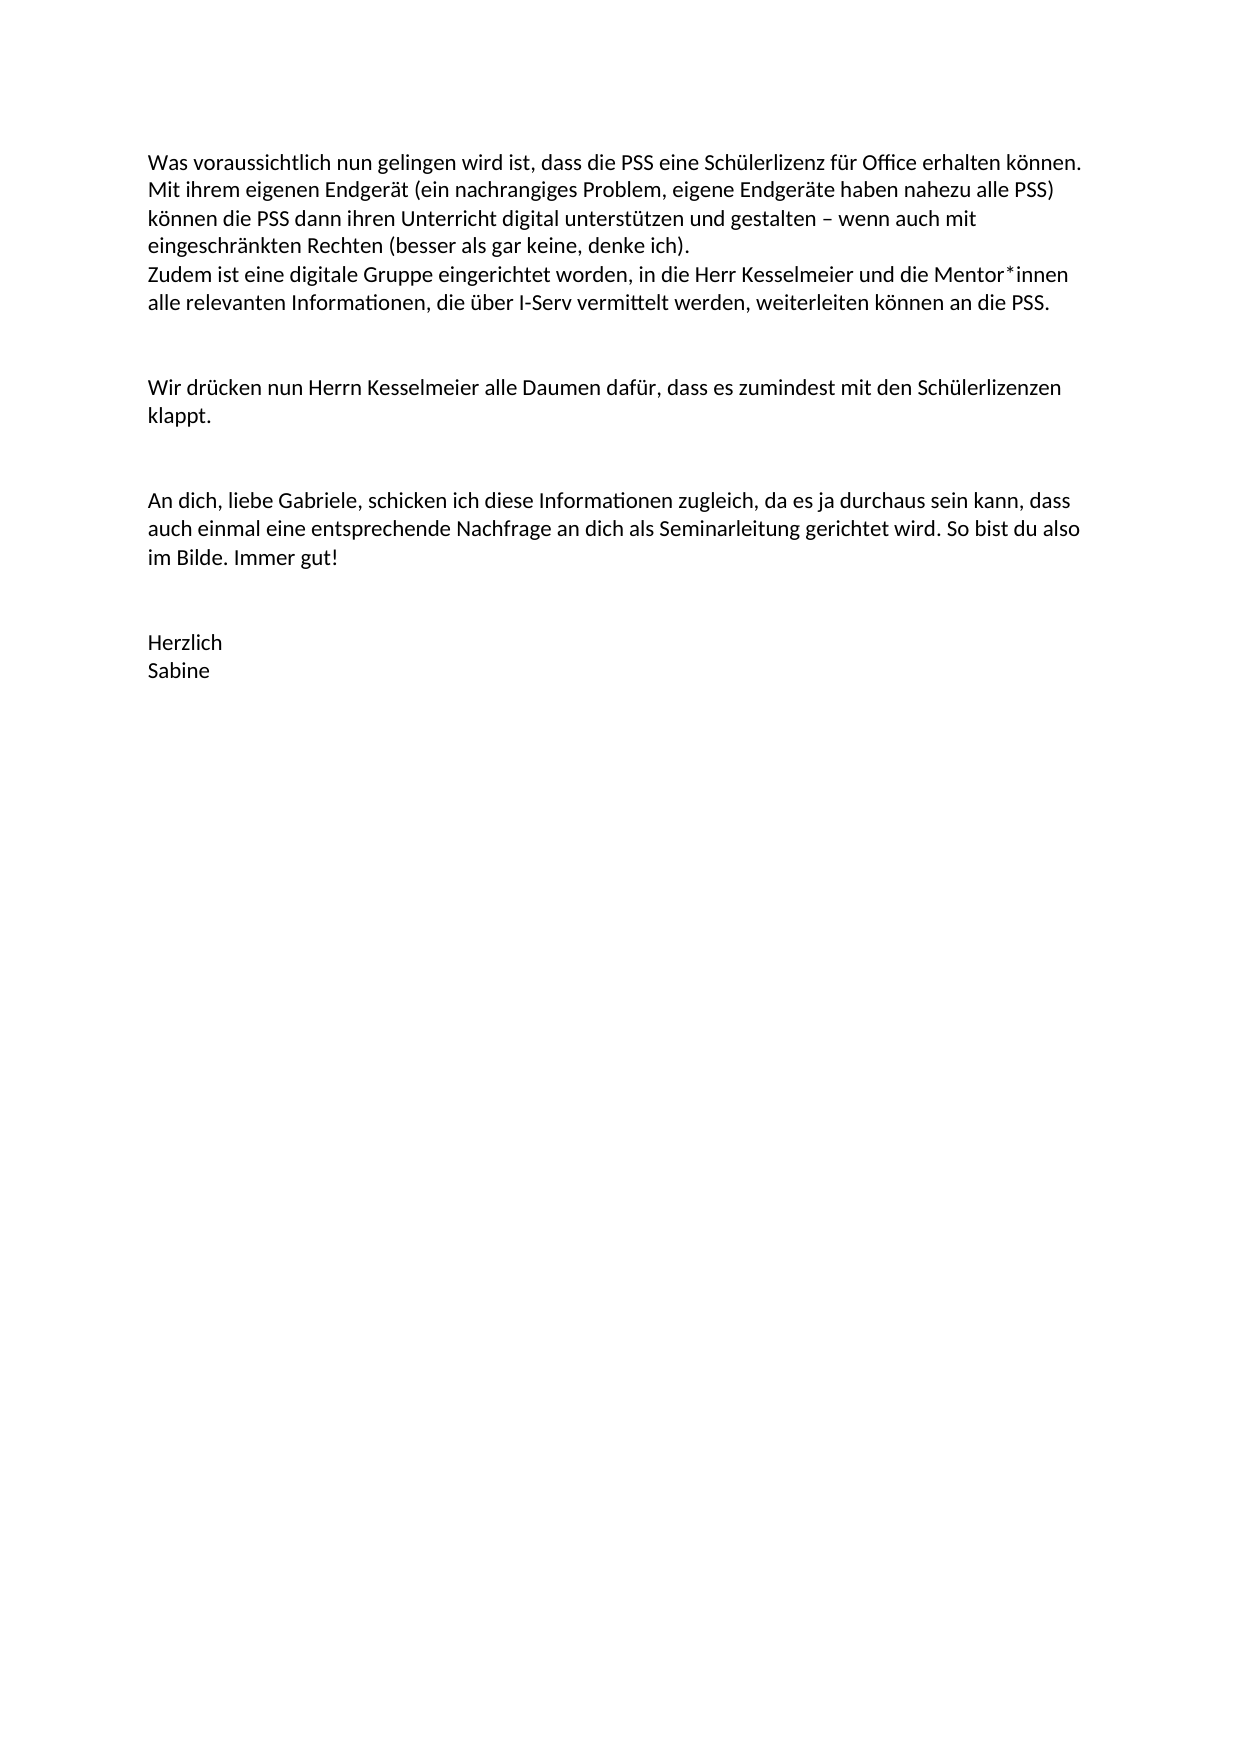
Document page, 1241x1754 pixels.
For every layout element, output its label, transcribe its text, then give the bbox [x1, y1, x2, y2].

text Sabine [148, 656, 1093, 684]
text Wir drücken nun Herrn Kesselmeier alle Daumen dafür, dass es zumindest mit den Schülerlizenzen klappt. [148, 373, 1093, 429]
text An dich, liebe Gabriele, schicken ich diese Informationen zugleich, da es ja durchaus sein kann, dass auch einmal eine entsprechende Nachfrage an dich als Seminarleitung gerichtet wird. So bist du also im Bilde. Immer gut! [148, 487, 1093, 571]
text Herzlich [148, 628, 1093, 656]
text Zudem ist eine digitale Gruppe eingerichtet worden, in die Herr Kesselmeier und die Mentor*innen alle relevanten Informationen, die über I-Serv vermittelt werden, weiterleiten können an die PSS. [148, 260, 1093, 316]
text Was voraussichtlich nun gelingen wird ist, dass die PSS eine Schülerlizenz für Office erhalten können. Mit ihrem eigenen Endgerät (ein nachrangiges Problem, eigene Endgeräte haben nahezu alle PSS) können die PSS dann ihren Unterricht digital unterstützen und gestalten – wenn auch mit eingeschränkten Rechten (besser als gar keine, denke ich). [148, 148, 1093, 260]
